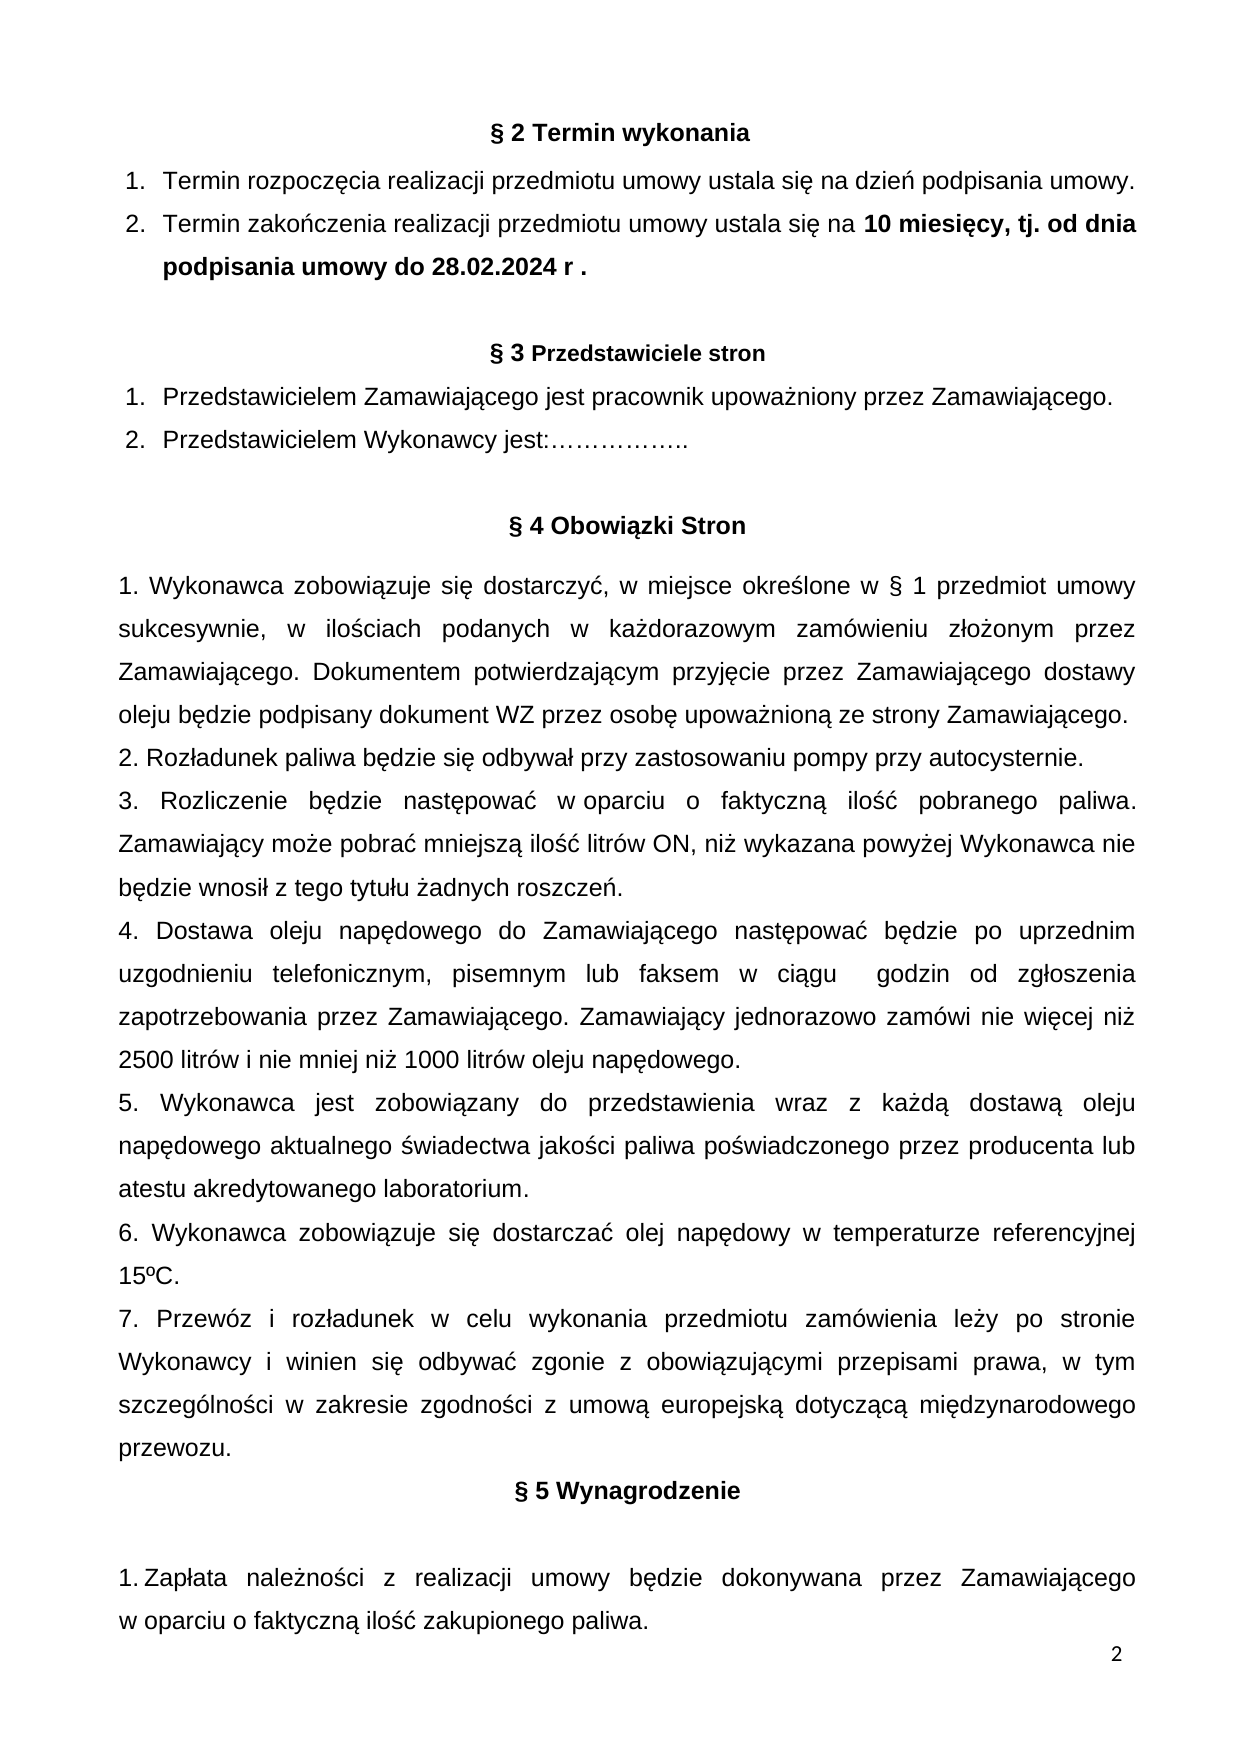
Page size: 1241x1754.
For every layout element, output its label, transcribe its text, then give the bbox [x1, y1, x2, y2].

text 1. Wykonawca zobowiązuje się dostarczyć, w miejsce określone w § 1 przedmiot umowy sukcesywnie, w ilościach podanych w każdorazowym zamówieniu złożonym przez Zamawiającego. Dokumentem potwierdzającym przyjęcie przez Zamawiającego dostawy oleju będzie podpisany dokument WZ przez osobę upoważnioną ze strony Zamawiającego. [118, 571, 1137, 729]
list § 2 Termin wykonania [118, 118, 1122, 147]
text 2. Rozładunek paliwa będzie się odbywał przy zastosowaniu pompy przy autocysternie. [118, 743, 1137, 772]
text 7. Przewóz i rozładunek w celu wykonania przedmiotu zamówienia leży po stronie Wykonawcy i winien się odbywać zgonie z obowiązującymi przepisami prawa, w tym szczególności w zakresie zgodności z umową europejską dotyczącą międzynarodowego przewozu. [118, 1304, 1137, 1462]
text § 4 Obowiązki Stron [118, 511, 1137, 539]
list Termin zakończenia realizacji przedmiotu umowy ustala się na 10 miesięcy, tj. od dnia podpisania umowy do 28.02.2024 r . [125, 209, 1137, 281]
text § 5 Wynagrodzenie [118, 1476, 1137, 1505]
list Przedstawicielem Zamawiającego jest pracownik upoważniony przez Zamawiającego. [125, 381, 1137, 410]
text 3. Rozliczenie będzie następować w oparciu o faktyczną ilość pobranego paliwa. Zamawiający może pobrać mniejszą ilość litrów ON, niż wykazana powyżej Wykonawca nie będzie wnosił z tego tytułu żadnych roszczeń. [118, 786, 1137, 901]
list Zapłata należności z realizacji umowy będzie dokonywana przez Zamawiającego w oparciu o faktyczną ilość zakupionego paliwa. [118, 1562, 1137, 1634]
text § 3 Przedstawiciele stron [118, 338, 1137, 367]
text 4. Dostawa oleju napędowego do Zamawiającego następować będzie po uprzednim uzgodnieniu telefonicznym, pisemnym lub faksem w ciągu godzin od zgłoszenia zapotrzebowania przez Zamawiającego. Zamawiający jednorazowo zamówi nie więcej niż 2500 litrów i nie mniej niż 1000 litrów oleju napędowego. [118, 916, 1137, 1074]
text 6. Wykonawca zobowiązuje się dostarczać olej napędowy w temperaturze referencyjnej 15ºC. [118, 1217, 1137, 1289]
list Termin rozpoczęcia realizacji przedmiotu umowy ustala się na dzień podpisania umowy. [125, 166, 1137, 194]
list Przedstawicielem Wykonawcy jest:…………….. [125, 424, 1137, 453]
text 5. Wykonawca jest zobowiązany do przedstawienia wraz z każdą dostawą oleju napędowego aktualnego świadectwa jakości paliwa poświadczonego przez producenta lub atestu akredytowanego laboratorium. [118, 1088, 1137, 1203]
